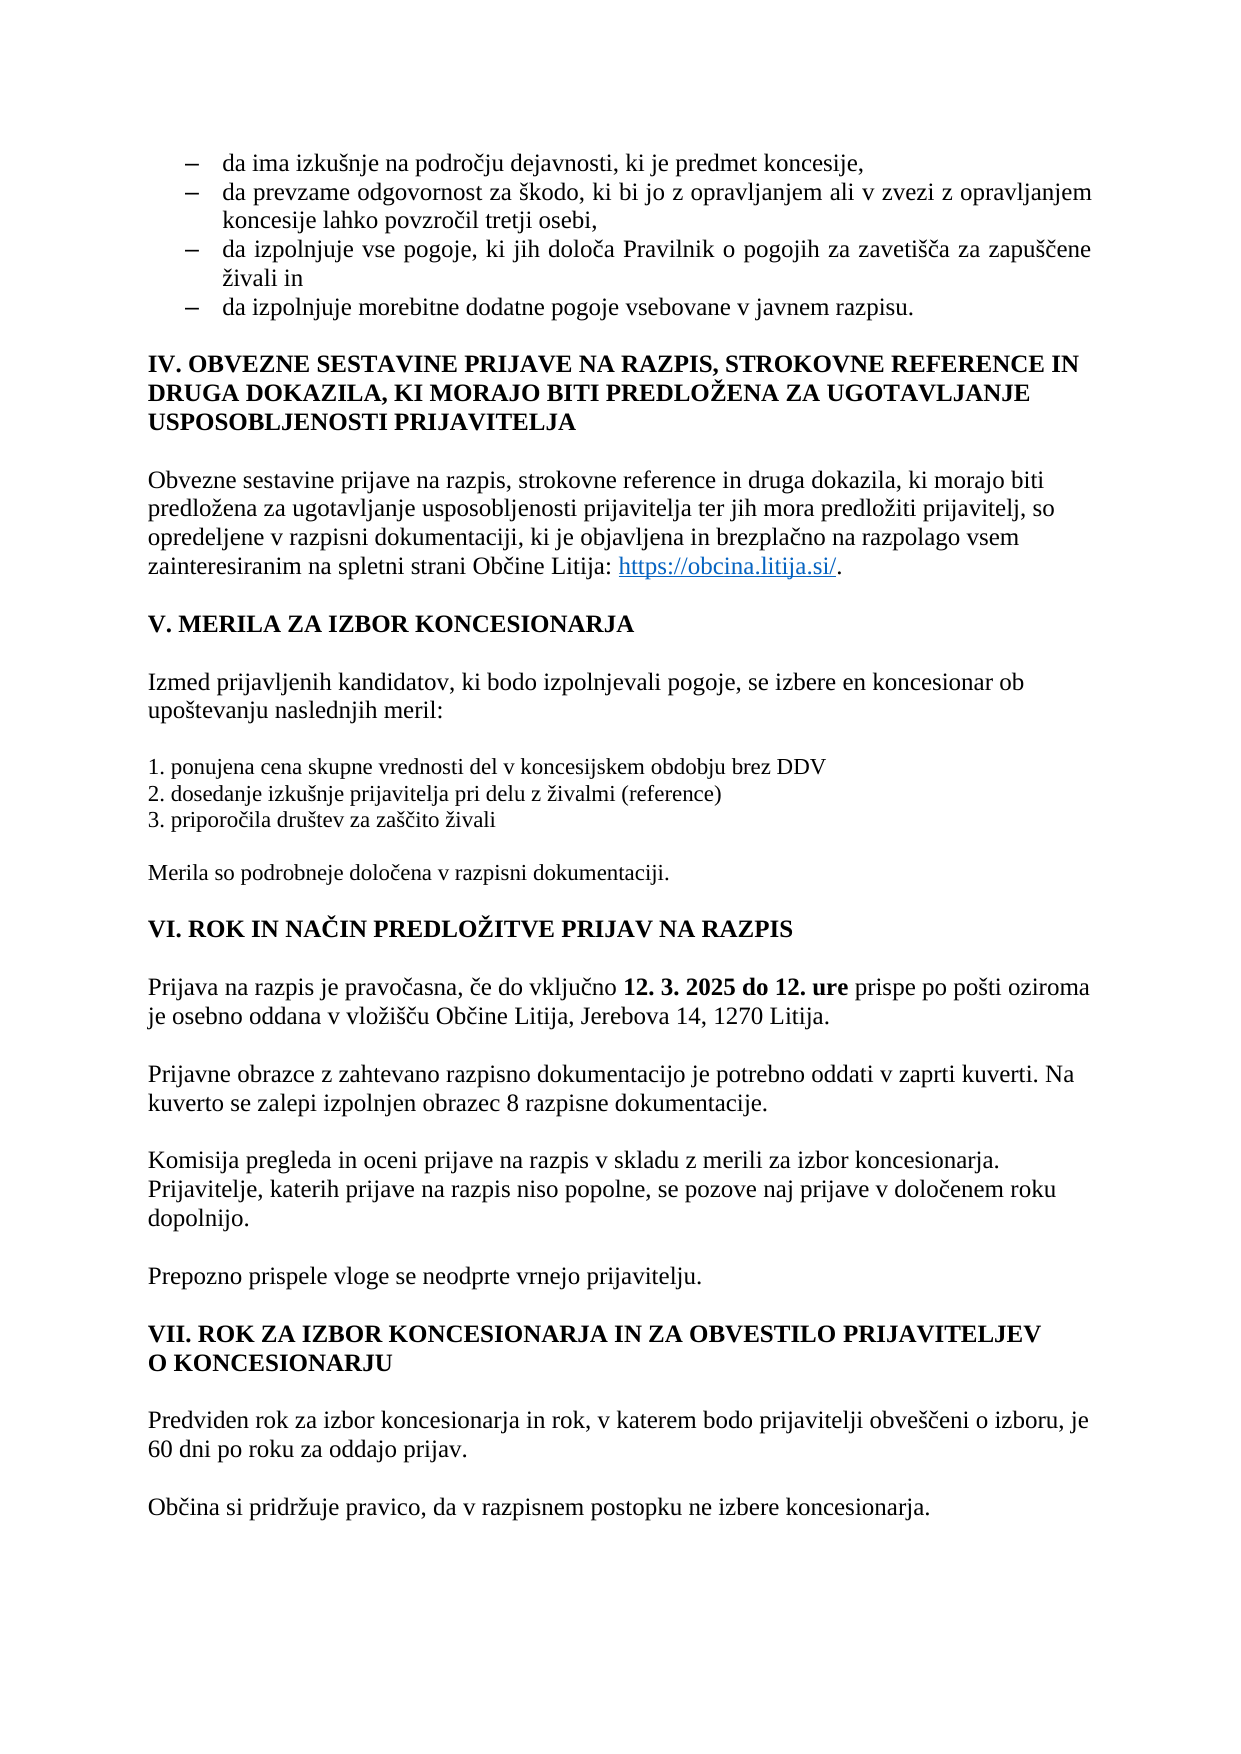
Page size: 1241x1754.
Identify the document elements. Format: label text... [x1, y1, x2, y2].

list da ima izkušnje na področju dejavnosti, ki je predmet koncesije, [185, 148, 1093, 176]
text 1. ponujena cena skupne vrednosti del v koncesijskem obdobju brez DDV [148, 753, 1093, 780]
text 3. priporočila društev za zaščito živali [148, 806, 1093, 832]
text Prijava na razpis je pravočasna, če do vključno 12. 3. 2025 do 12. ure prispe po pošti oziroma je osebno oddana v vložišču Občine Litija, Jerebova 14, 1270 Litija. [148, 972, 1093, 1030]
text Predviden rok za izbor koncesionarja in rok, v katerem bodo prijavitelji obveščeni o izboru, je 60 dni po roku za oddajo prijav. [148, 1406, 1093, 1463]
text Obvezne sestavine prijave na razpis, strokovne reference in druga dokazila, ki morajo biti predložena za ugotavljanje usposobljenosti prijavitelja ter jih mora predložiti prijavitelj, so opredeljene v razpisni dokumentaciji, ki je objavljena in brezplačno na razpolago vsem zainteresiranim na spletni strani Občine Litija: https://obcina.litija.si/. [148, 465, 1093, 580]
list da prevzame odgovornost za škodo, ki bi jo z opravljanjem ali v zvezi z opravljanjem koncesije lahko povzročil tretji osebi, [185, 176, 1093, 234]
text Komisija pregleda in oceni prijave na razpis v skladu z merili za izbor koncesionarja. Prijavitelje, katerih prijave na razpis niso popolne, se pozove naj prijave v določenem roku dopolnijo. [148, 1146, 1093, 1232]
text VI. ROK IN NAČIN PREDLOŽITVE PRIJAV NA RAZPIS [148, 914, 1093, 943]
text Merila so podrobneje določena v razpisni dokumentaciji. [148, 859, 1093, 885]
text VII. ROK ZA IZBOR KONCESIONARJA IN ZA OBVESTILO PRIJAVITELJEV O KONCESIONARJU [148, 1319, 1093, 1376]
text IV. OBVEZNE SESTAVINE PRIJAVE NA RAZPIS, STROKOVNE REFERENCE IN DRUGA DOKAZILA, KI MORAJO BITI PREDLOŽENA ZA UGOTAVLJANJE USPOSOBLJENOSTI PRIJAVITELJA [148, 321, 1093, 436]
list da izpolnjuje vse pogoje, ki jih določa Pravilnik o pogojih za zavetišča za zapuščene živali in [185, 234, 1093, 292]
text Izmed prijavljenih kandidatov, ki bodo izpolnjevali pogoje, se izbere en koncesionar ob upoštevanju naslednjih meril: [148, 667, 1093, 724]
text Prijavne obrazce z zahtevano razpisno dokumentacijo je potrebno oddati v zaprti kuverti. Na kuverto se zalepi izpolnjen obrazec 8 razpisne dokumentacije. [148, 1059, 1093, 1116]
text 2. dosedanje izkušnje prijavitelja pri delu z živalmi (reference) [148, 780, 1093, 806]
list da izpolnjuje morebitne dodatne pogoje vsebovane v javnem razpisu. [185, 292, 1093, 321]
text V. MERILA ZA IZBOR KONCESIONARJA [148, 609, 1093, 638]
text Občina si pridržuje pravico, da v razpisnem postopku ne izbere koncesionarja. [148, 1492, 1093, 1521]
text Prepozno prispele vloge se neodprte vrnejo prijavitelju. [148, 1261, 1093, 1290]
